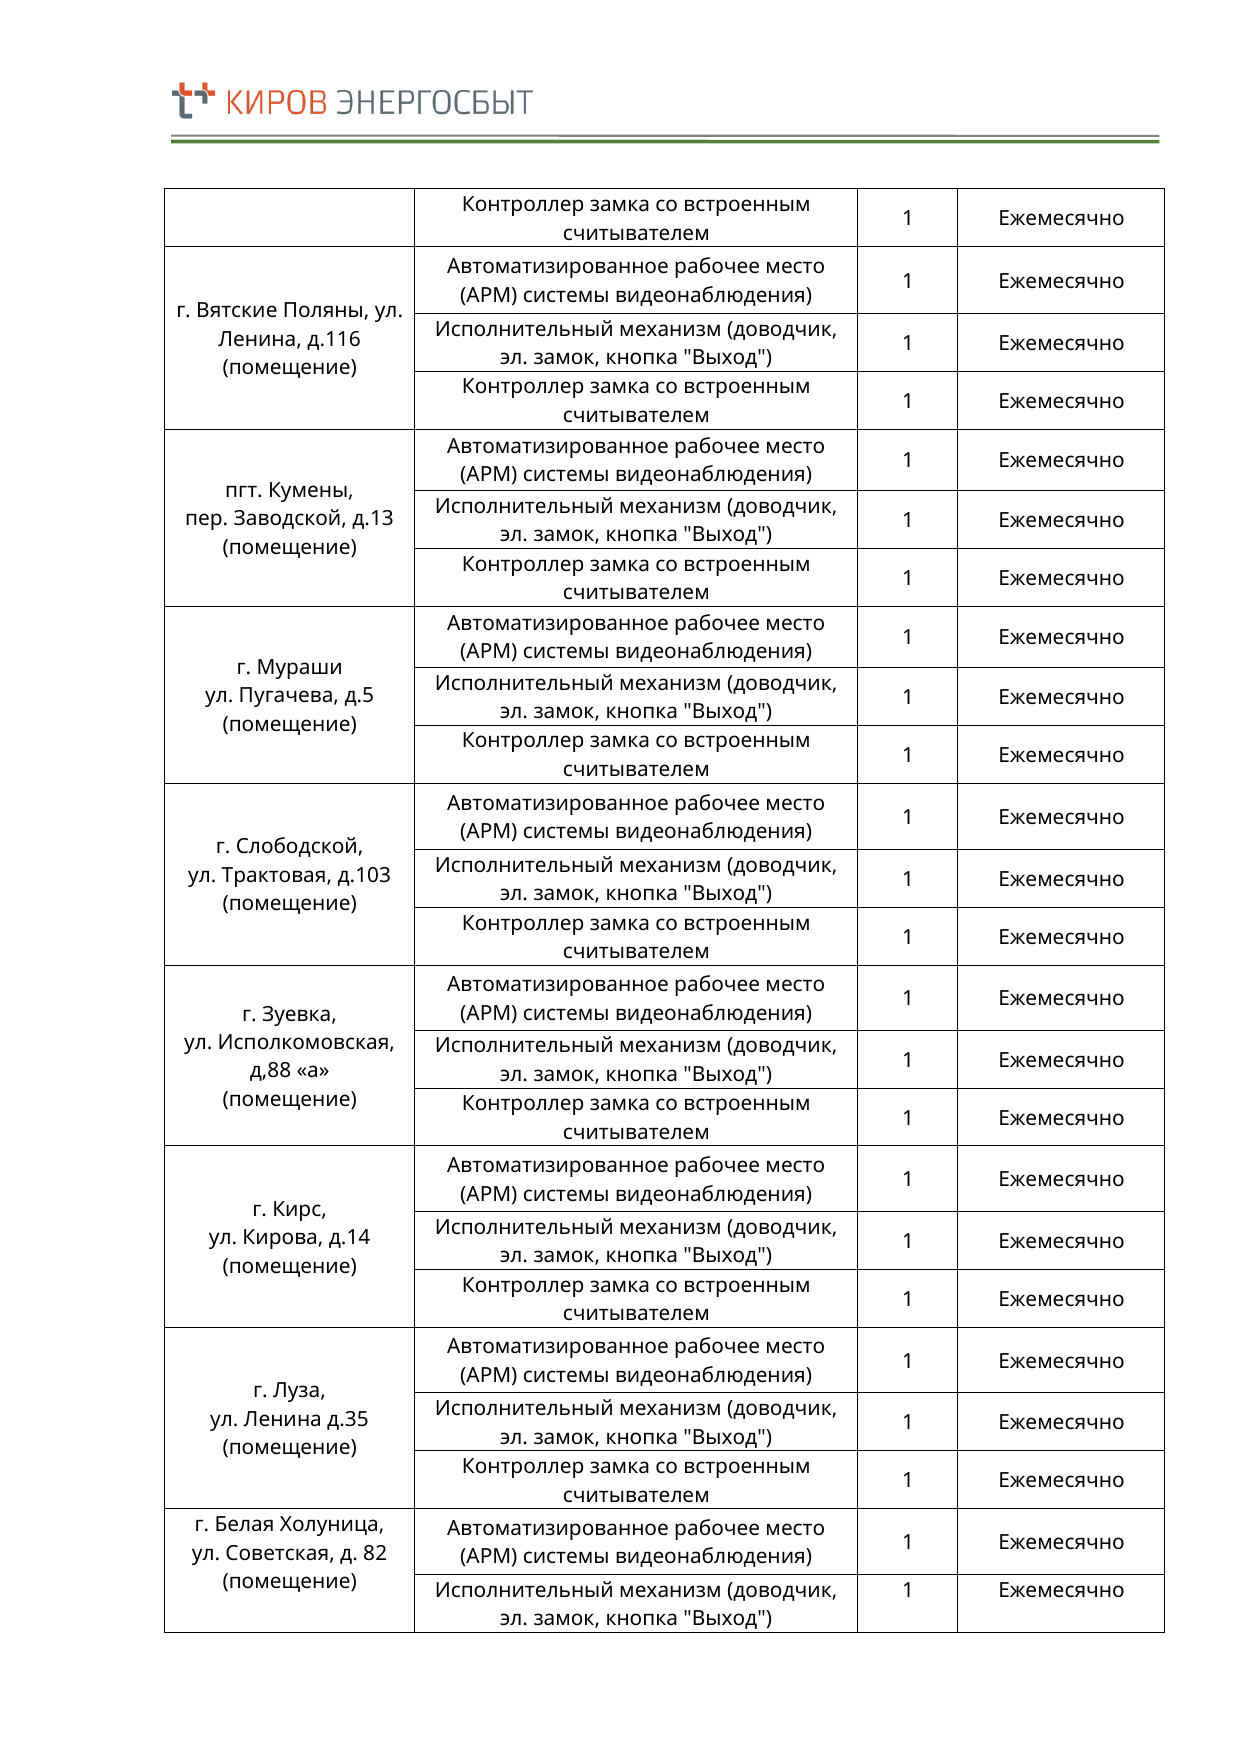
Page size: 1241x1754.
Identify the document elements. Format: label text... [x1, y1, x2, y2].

table_cell 1 [858, 1212, 957, 1269]
table_cell 1 [858, 549, 957, 606]
table_cell Контроллер замка со встроенным считывателем [415, 726, 857, 782]
table_cell Ежемесячно [958, 1451, 1164, 1508]
table_cell Ежемесячно [958, 247, 1164, 313]
table_cell Автоматизированное рабочее место (АРМ) системы видеонаблюдения) [415, 607, 857, 667]
table_cell Ежемесячно [958, 850, 1164, 907]
table_cell Ежемесячно [958, 430, 1164, 490]
table_cell Ежемесячно [958, 607, 1164, 667]
table_cell 1 [858, 1146, 957, 1211]
table_cell г. Вятские Поляны, ул. Ленина, д.116 (помещение) [165, 247, 414, 428]
table_cell Ежемесячно [958, 908, 1164, 965]
table_cell пгт. Кумены, пер. Заводской, д.13 (помещение) [165, 430, 414, 606]
table_cell 1 [858, 850, 957, 907]
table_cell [415, 314, 857, 371]
table_cell 1 [858, 1031, 957, 1087]
table_cell Автоматизированное рабочее место (АРМ) системы видеонаблюдения) [415, 966, 857, 1029]
table_cell 1 [858, 1270, 957, 1327]
table_cell Ежемесячно [958, 491, 1164, 548]
table_cell 1 [858, 1089, 957, 1145]
table_cell Автоматизированное рабочее место (АРМ) системы видеонаблюдения) [415, 784, 857, 849]
table_cell 1 [858, 784, 957, 849]
table_cell 1 [858, 314, 957, 371]
table_cell Исполнительный механизм (доводчик, эл. замок, кнопка "Выход") [415, 668, 857, 724]
table_cell 1 [858, 430, 957, 490]
table_cell 1 [858, 1509, 957, 1574]
table_cell Ежемесячно [958, 1328, 1164, 1392]
table_cell Исполнительный механизм (доводчик, эл. замок, кнопка "Выход") [415, 850, 857, 907]
table_cell Контроллер замка со встроенным считывателем [415, 908, 857, 965]
table_cell Контроллер замка со встроенным считывателем [415, 189, 857, 246]
table_cell Ежемесячно [958, 314, 1164, 371]
table_cell 1 [858, 247, 957, 313]
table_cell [415, 1509, 857, 1574]
table_cell 1 [858, 607, 957, 667]
table_cell Ежемесячно [958, 1509, 1164, 1574]
table_cell Ежемесячно [958, 726, 1164, 782]
table_cell Ежемесячно [958, 1270, 1164, 1327]
table_cell 1 [858, 726, 957, 782]
table_cell г. Зуевка, ул. Исполкомовская, д,88 «а» (помещение) [165, 966, 414, 1145]
table_cell 1 [858, 966, 957, 1029]
table_cell Контроллер замка со встроенным считывателем [415, 372, 857, 428]
table_cell Исполнительный механизм (доводчик, эл. замок, кнопка "Выход") [415, 1393, 857, 1450]
table_cell Контроллер замка со встроенным считывателем [415, 1451, 857, 1508]
table_cell Контроллер замка со встроенным считывателем [415, 1270, 857, 1327]
table_cell 1 [858, 189, 957, 246]
table_cell г. Белая Холуница, ул. Советская, д. 82 (помещение) [165, 1509, 414, 1632]
table_cell 1 [858, 1575, 957, 1632]
table_cell Ежемесячно [958, 549, 1164, 606]
table_cell Исполнительный механизм (доводчик, эл. замок, кнопка "Выход") [415, 491, 857, 548]
table_cell Контроллер замка со встроенным считывателем [415, 549, 857, 606]
table_cell г. Кирс, ул. Кирова, д.14 (помещение) [165, 1146, 414, 1327]
table_cell 1 [858, 491, 957, 548]
table_cell Исполнительный механизм (доводчик, эл. замок, кнопка "Выход") [415, 1212, 857, 1269]
table_cell Ежемесячно [958, 668, 1164, 724]
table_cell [415, 1575, 857, 1632]
table_cell Ежемесячно [958, 372, 1164, 428]
table_cell г. Мураши ул. Пугачева, д.5 (помещение) [165, 607, 414, 782]
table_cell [415, 247, 857, 313]
table_cell Автоматизированное рабочее место (АРМ) системы видеонаблюдения) [415, 1328, 857, 1392]
table_cell Ежемесячно [958, 784, 1164, 849]
table_cell Автоматизированное рабочее место (АРМ) системы видеонаблюдения) [415, 430, 857, 490]
table_cell 1 [858, 908, 957, 965]
table_cell Ежемесячно [958, 1575, 1164, 1632]
table_cell Контроллер замка со встроенным считывателем [415, 1089, 857, 1145]
table_cell Ежемесячно [958, 1089, 1164, 1145]
table_cell 1 [858, 1451, 957, 1508]
table_cell Ежемесячно [958, 1212, 1164, 1269]
table_cell Ежемесячно [958, 1146, 1164, 1211]
table_cell 1 [858, 1393, 957, 1450]
picture [171, 82, 534, 119]
table_cell Ежемесячно [958, 1031, 1164, 1087]
table_cell Автоматизированное рабочее место (АРМ) системы видеонаблюдения) [415, 1146, 857, 1211]
table_cell 1 [858, 1328, 957, 1392]
table_cell 1 [858, 372, 957, 428]
table_cell Ежемесячно [958, 1393, 1164, 1450]
table_cell Ежемесячно [958, 189, 1164, 246]
table_cell г. Слободской, ул. Трактовая, д.103 (помещение) [165, 784, 414, 965]
table_cell Ежемесячно [958, 966, 1164, 1029]
table_cell г. Луза, ул. Ленина д.35 (помещение) [165, 1328, 414, 1508]
table_cell Исполнительный механизм (доводчик, эл. замок, кнопка "Выход") [415, 1031, 857, 1087]
table_cell 1 [858, 668, 957, 724]
